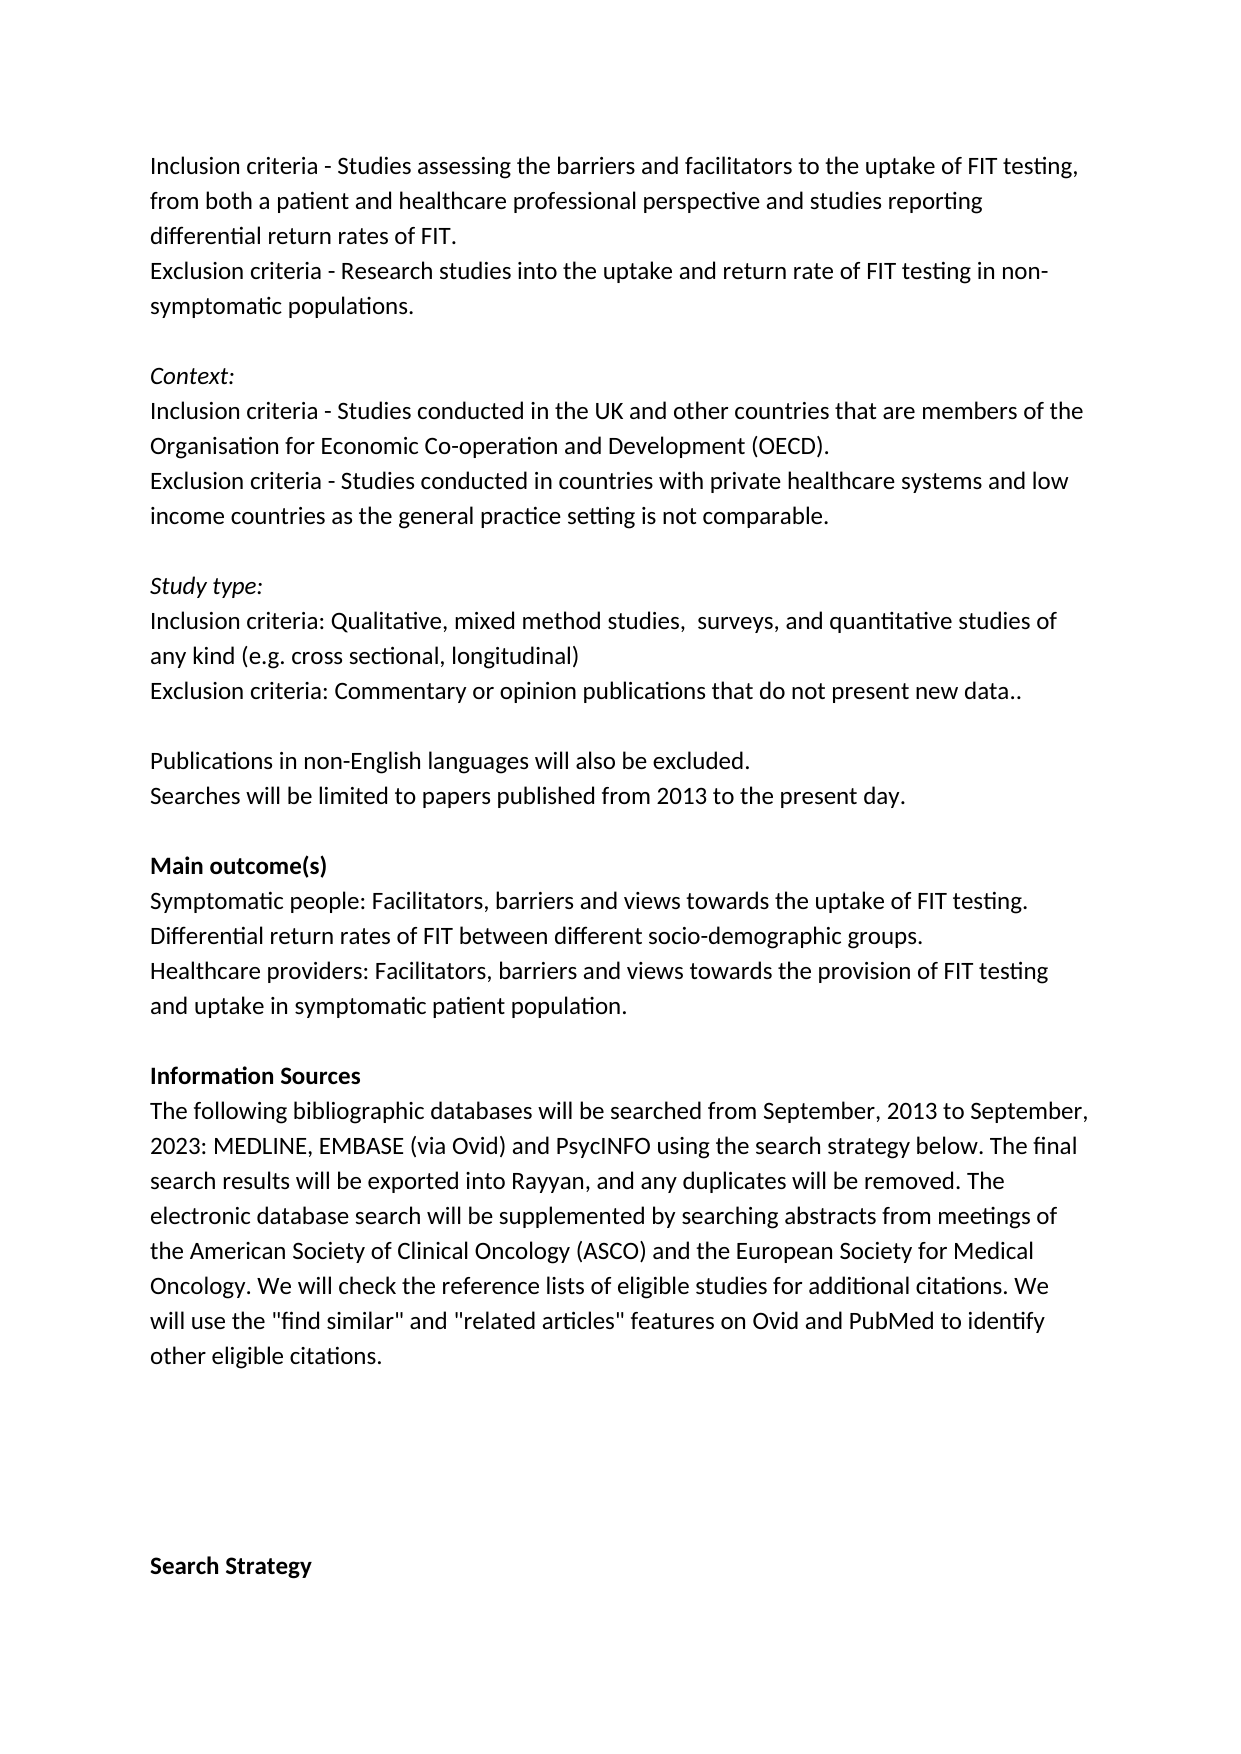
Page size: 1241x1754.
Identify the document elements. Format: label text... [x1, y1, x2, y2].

text Exclusion criteria - Studies conducted in countries with private healthcare systems and low income countries as the general practice setting is not comparable. [150, 465, 1090, 531]
text Study type: [150, 570, 1090, 601]
text Exclusion criteria: Commentary or opinion publications that do not present new data.. [150, 675, 1090, 706]
text Publications in non-English languages will also be excluded. [150, 745, 1090, 776]
text Main outcome(s) [150, 850, 1090, 881]
text Symptomatic people: Facilitators, barriers and views towards the uptake of FIT testing. Differential return rates of FIT between different socio-demographic groups. [150, 885, 1090, 951]
text Inclusion criteria - Studies assessing the barriers and facilitators to the uptake of FIT testing, from both a patient and healthcare professional perspective and studies reporting differential return rates of FIT. [150, 150, 1090, 251]
text Information Sources [150, 1060, 1090, 1091]
text Searches will be limited to papers published from 2013 to the present day. [150, 780, 1090, 811]
text Healthcare providers: Facilitators, barriers and views towards the provision of FIT testing and uptake in symptomatic patient population. [150, 955, 1090, 1021]
text Exclusion criteria - Research studies into the uptake and return rate of FIT testing in non-symptomatic populations. [150, 255, 1090, 321]
text Inclusion criteria: Qualitative, mixed method studies, surveys, and quantitative studies of any kind (e.g. cross sectional, longitudinal) [150, 605, 1090, 671]
text Inclusion criteria - Studies conducted in the UK and other countries that are members of the Organisation for Economic Co-operation and Development (OECD). [150, 395, 1090, 461]
text Context: [150, 360, 1090, 391]
text The following bibliographic databases will be searched from September, 2013 to September, 2023: MEDLINE, EMBASE (via Ovid) and PsycINFO using the search strategy below. The final search results will be exported into Rayyan, and any duplicates will be removed. The electronic database search will be supplemented by searching abstracts from meetings of the American Society of Clinical Oncology (ASCO) and the European Society for Medical Oncology. We will check the reference lists of eligible studies for additional citations. We will use the "find similar" and "related articles" features on Ovid and PubMed to identify other eligible citations. [150, 1095, 1090, 1371]
text Search Strategy [150, 1550, 1090, 1581]
